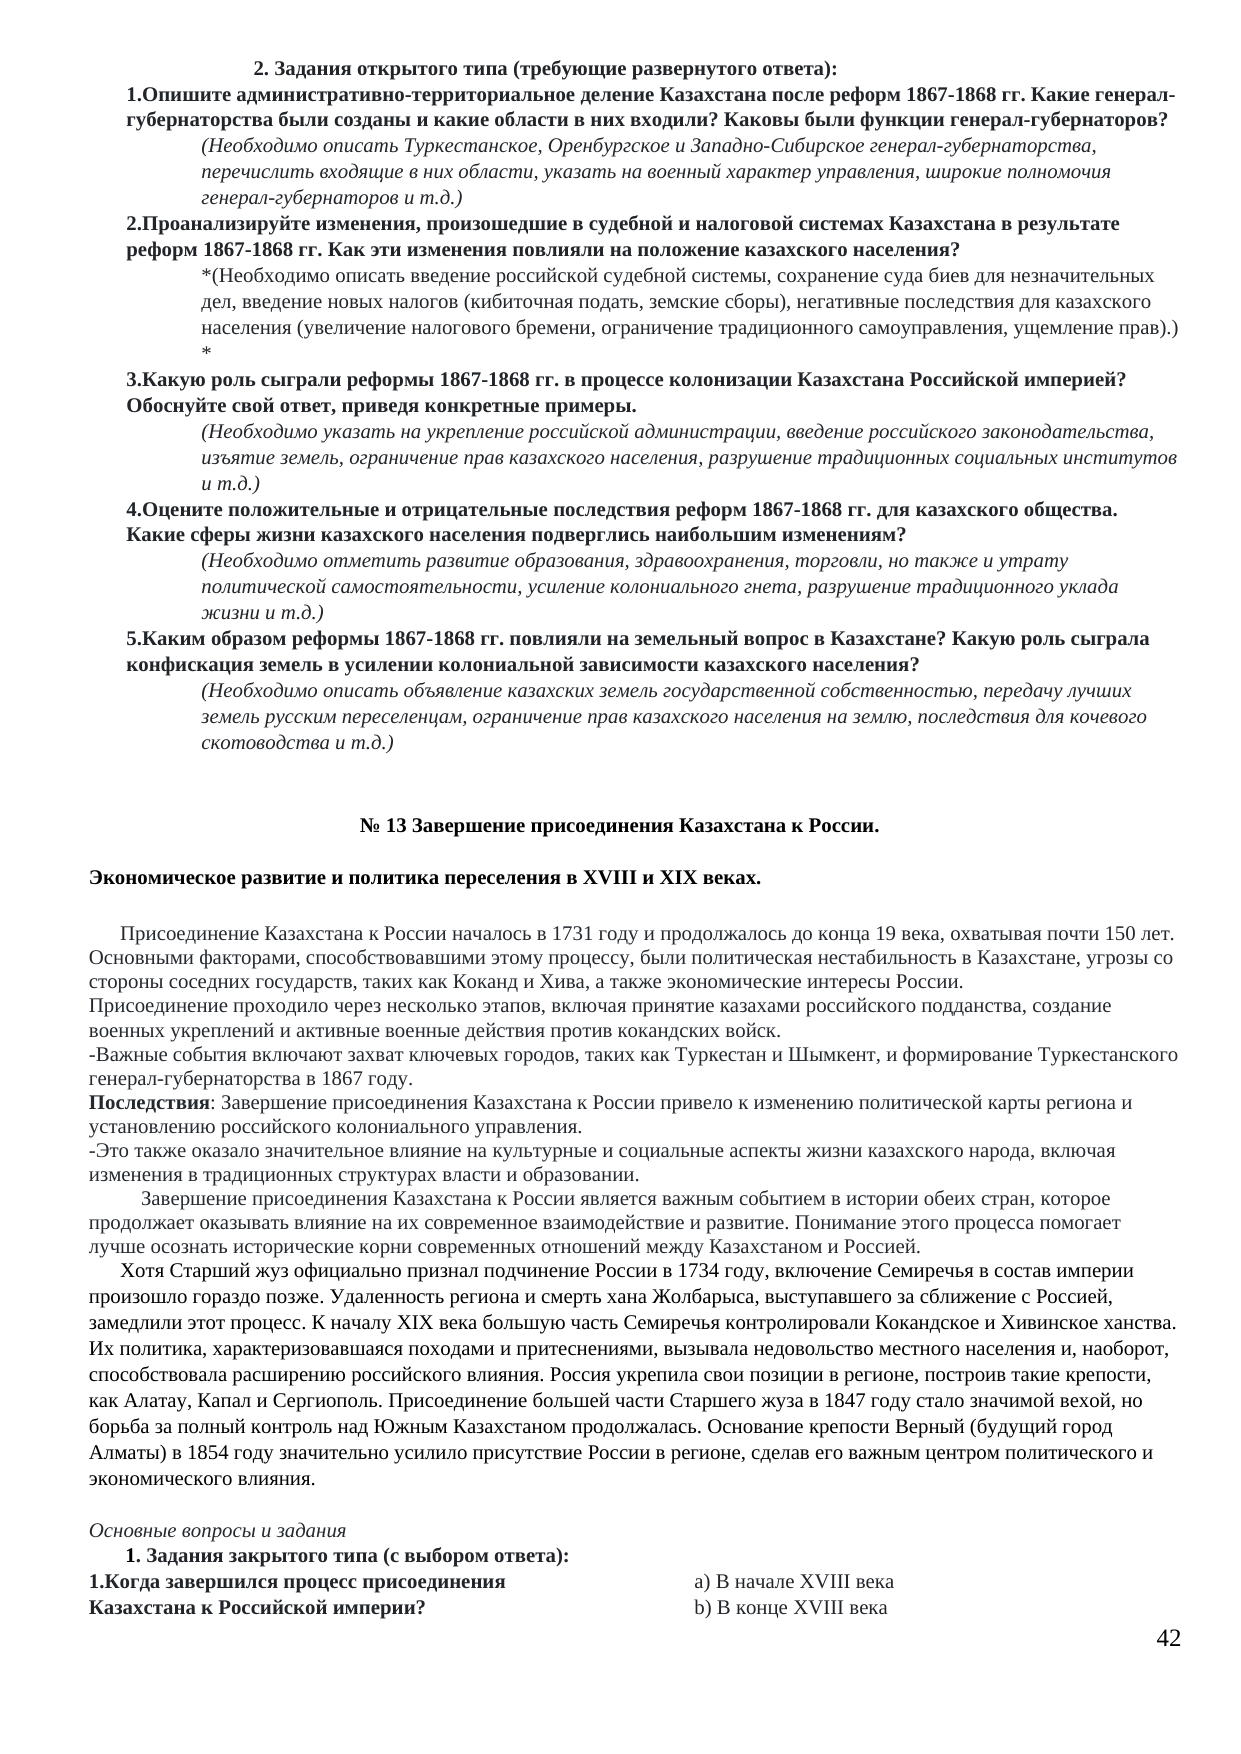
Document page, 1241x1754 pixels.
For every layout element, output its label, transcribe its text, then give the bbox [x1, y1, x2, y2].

text b) В конце XVIII века [694, 1595, 1181, 1619]
text Присоединение проходило через несколько этапов, включая принятие казахами российского подданства, создание военных укреплений и активные военные действия против кокандских войск. [89, 993, 1181, 1042]
text Хотя Старший жуз официально признал подчинение России в 1734 году, включение Семиречья в состав империи произошло гораздо позже. Удаленность региона и смерть хана Жолбарыса, выступавшего за сближение с Россией, замедлили этот процесс. К началу XIX века большую часть Семиречья контролировали Кокандское и Хивинское ханства. Их политика, характеризовавшаяся походами и притеснениями, вызывала недовольство местного населения и, наоборот, способствовала расширению российского влияния. Россия укрепила свои позиции в регионе, построив такие крепости, как Алатау, Капал и Сергиополь. Присоединение большей части Старшего жуза в 1847 году стало значимой вехой, но борьба за полный контроль над Южным Казахстаном продолжалась. Основание крепости Верный (будущий город Алматы) в 1854 году значительно усилило присутствие России в регионе, сделав его важным центром политического и экономического влияния. [89, 1258, 1181, 1490]
text Основные вопросы и задания [89, 1517, 1181, 1542]
text Последствия: Завершение присоединения Казахстана к России привело к изменению политической карты региона и установлению российского колониального управления. [89, 1090, 1181, 1138]
text 4.Оцените положительные и отрицательные последствия реформ 1867-1868 гг. для казахского общества. Какие сферы жизни казахского населения подверглись наибольшим изменениям? [126, 496, 1181, 546]
text (Необходимо описать Туркестанское, Оренбургское и Западно-Сибирское генерал-губернаторства, перечислить входящие в них области, указать на военный характер управления, широкие полномочия генерал-губернаторов и т.д.) [201, 133, 1181, 209]
text № 13 Завершение присоединения Казахстана к России. [89, 813, 1181, 837]
text 1.Опишите административно-территориальное деление Казахстана после реформ 1867-1868 гг. Какие генерал-губернаторства были созданы и какие области в них входили? Каковы были функции генерал-губернаторов? [126, 81, 1181, 131]
text a) В начале XVIII века [694, 1569, 1181, 1593]
text Присоединение Казахстана к России началось в 1731 году и продолжалось до конца 19 века, охватывая почти 150 лет. [89, 921, 1181, 945]
text Завершение присоединения Казахстана к России является важным событием в истории обеих стран, которое продолжает оказывать влияние на их современное взаимодействие и развитие. Понимание этого процесса помогает лучше осознать исторические корни современных отношений между Казахстаном и Россией. [89, 1186, 1181, 1258]
text Основными факторами, способствовавшими этому процессу, были политическая нестабильность в Казахстане, угрозы со стороны соседних государств, таких как Коканд и Хива, а также экономические интересы России. [89, 945, 1181, 993]
text (Необходимо описать объявление казахских земель государственной собственностью, передачу лучших земель русским переселенцам, ограничение прав казахского населения на землю, последствия для кочевого скотоводства и т.д.) [201, 678, 1181, 754]
text Экономическое развитие и политика переселения в XVIII и XIX веках. [89, 865, 1181, 889]
text (Необходимо указать на укрепление российской администрации, введение российского законодательства, изъятие земель, ограничение прав казахского населения, разрушение традиционных социальных институтов и т.д.) [201, 419, 1181, 494]
text -Важные события включают захват ключевых городов, таких как Туркестан и Шымкент, и формирование Туркестанского генерал-губернаторства в 1867 году. [89, 1042, 1181, 1090]
text 3.Какую роль сыграли реформы 1867-1868 гг. в процессе колонизации Казахстана Российской империей? Обоснуйте свой ответ, приведя конкретные примеры. [126, 367, 1181, 417]
text (Необходимо отметить развитие образования, здравоохранения, торговли, но также и утрату политической самостоятельности, усиление колониального гнета, разрушение традиционного уклада жизни и т.д.) [201, 548, 1181, 624]
text 1. Задания закрытого типа (с выбором ответа): [89, 1543, 1181, 1567]
text 1.Когда завершился процесс присоединения Казахстана к Российской империи? [89, 1569, 576, 1619]
text 2. Задания открытого типа (требующие развернутого ответа): [201, 56, 1181, 79]
text -Это также оказало значительное влияние на культурные и социальные аспекты жизни казахского народа, включая изменения в традиционных структурах власти и образовании. [89, 1138, 1181, 1186]
text *(Необходимо описать введение российской судебной системы, сохранение суда биев для незначительных дел, введение новых налогов (кибиточная подать, земские сборы), негативные последствия для казахского населения (увеличение налогового бремени, ограничение традиционного самоуправления, ущемление прав).) * [201, 263, 1181, 365]
text 5.Каким образом реформы 1867-1868 гг. повлияли на земельный вопрос в Казахстане? Какую роль сыграла конфискация земель в усилении колониальной зависимости казахского населения? [126, 626, 1181, 676]
text 2.Проанализируйте изменения, произошедшие в судебной и налоговой системах Казахстана в результате реформ 1867-1868 гг. Как эти изменения повлияли на положение казахского населения? [126, 211, 1181, 261]
